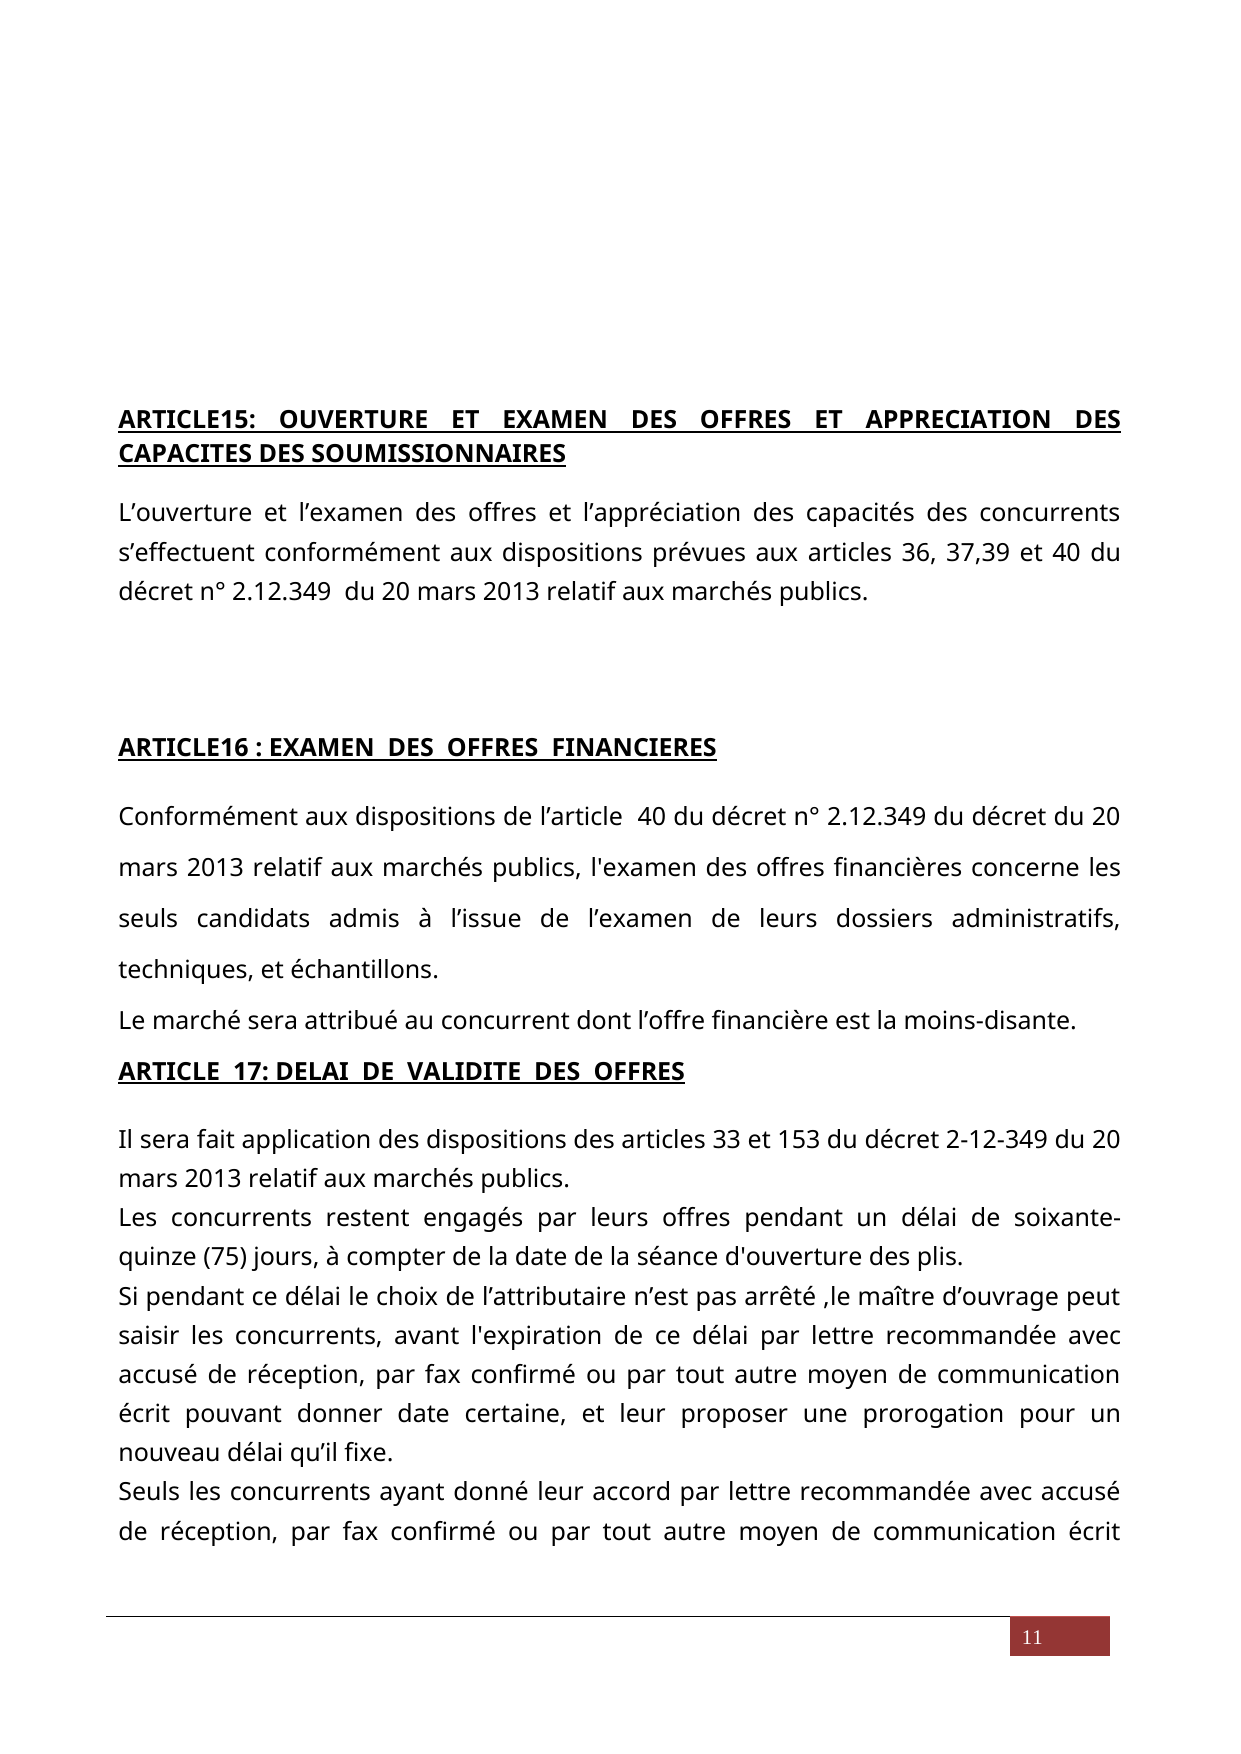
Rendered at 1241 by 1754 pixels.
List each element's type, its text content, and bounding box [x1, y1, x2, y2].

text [118, 1474, 1122, 1547]
text ARTICLE15: Ouverture et examen des offres et apprEciation des capacites des soumissionnaires [118, 402, 1122, 470]
text ARTICLE 17: DELAI DE VALIDITE DES OFFRES [118, 1053, 1122, 1087]
text Le marché sera attribué au concurrent dont l’offre financière est la moins-disante. [118, 1002, 1122, 1036]
text Conformément aux dispositions de l’article 40 du décret n° 2.12.349 du décret du 20 mars 2013 relatif aux marchés publics, l'examen des offres financières concerne les seuls candidats admis à l’issue de l’examen de leurs dossiers administratifs, techniques, et échantillons. [118, 798, 1122, 985]
text Les concurrents restent engagés par leurs offres pendant un délai de soixante-quinze (75) jours, à compter de la date de la séance d'ouverture des plis. [118, 1200, 1122, 1273]
text Si pendant ce délai le choix de l’attributaire n’est pas arrêté ,le maître d’ouvrage peut saisir les concurrents, avant l'expiration de ce délai par lettre recommandée avec accusé de réception, par fax confirmé ou par tout autre moyen de communication écrit pouvant donner date certaine, et leur proposer une prorogation pour un nouveau délai qu’il fixe. [118, 1278, 1122, 1469]
text ARTICLE16 : EXAMEN DES OFFRES FINANCIERES [118, 730, 1122, 764]
text L’ouverture et l’examen des offres et l’appréciation des capacités des concurrents s’effectuent conformément aux dispositions prévues aux articles 36, 37,39 et 40 du décret n° 2.12.349 du 20 mars 2013 relatif aux marchés publics. [118, 495, 1122, 607]
text Il sera fait application des dispositions des articles 33 et 153 du décret 2-12-349 du 20 mars 2013 relatif aux marchés publics. [118, 1122, 1122, 1195]
